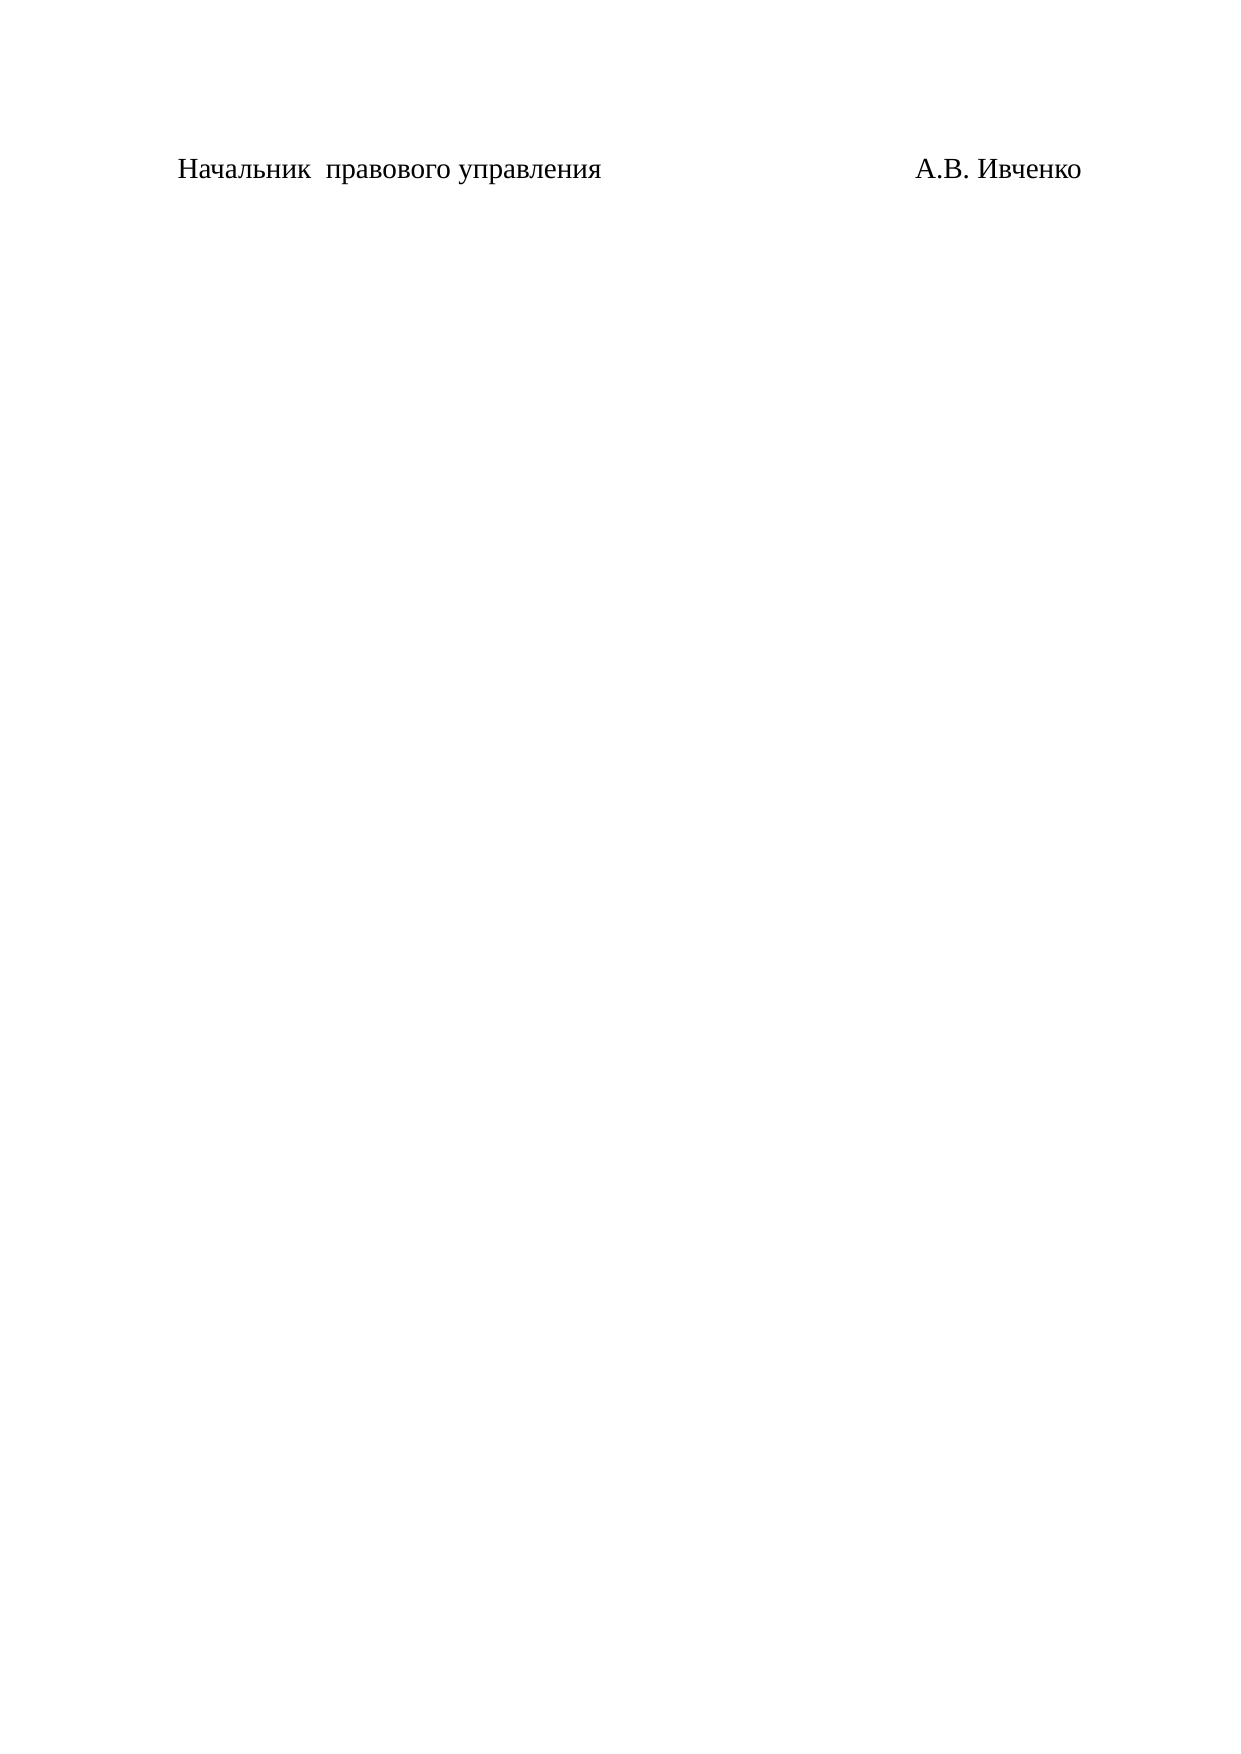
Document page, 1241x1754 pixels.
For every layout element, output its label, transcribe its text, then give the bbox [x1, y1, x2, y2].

text Начальник правового управления А.В. Ивченко [177, 152, 1152, 185]
